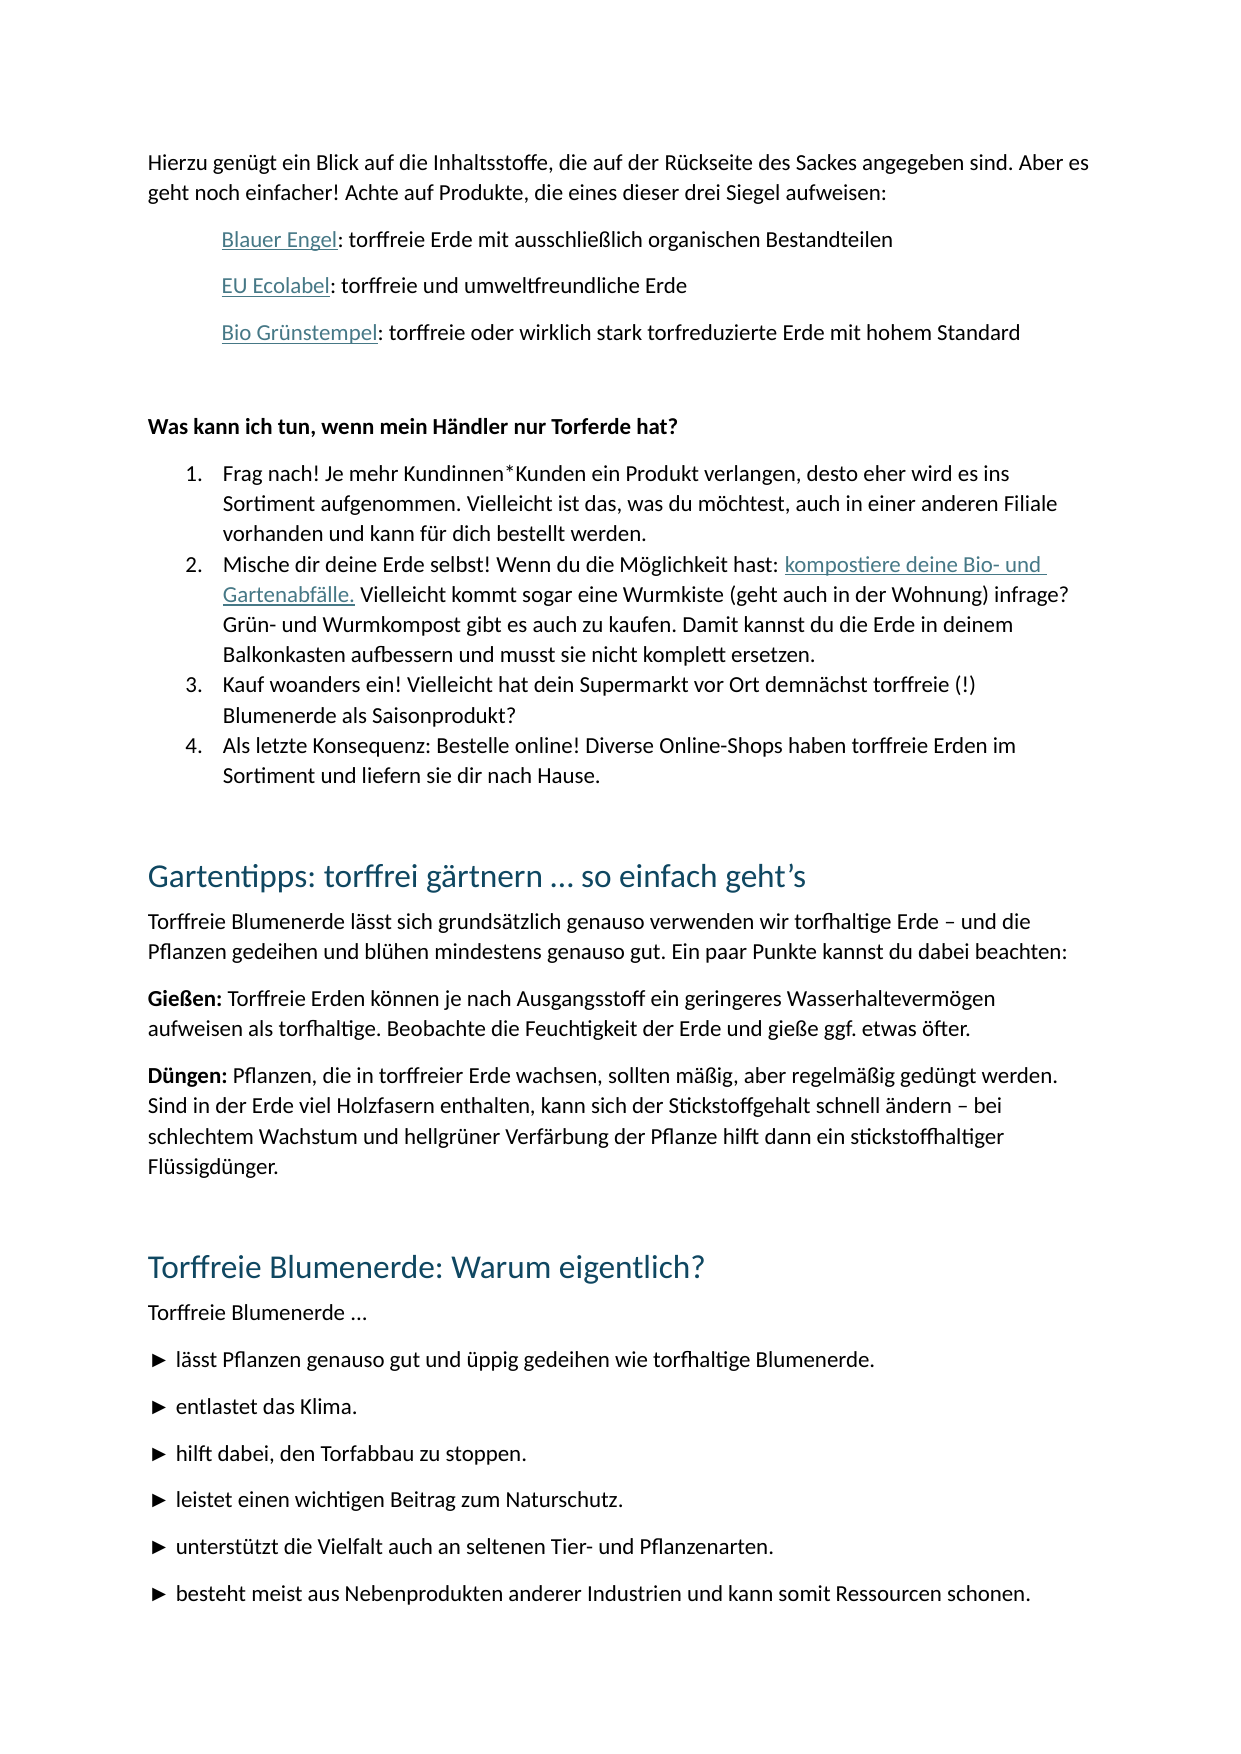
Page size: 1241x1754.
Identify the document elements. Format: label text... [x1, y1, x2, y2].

subtitle Gartentipps: torffrei gärtnern … so einfach geht’s [148, 855, 1093, 896]
text Was kann ich tun, wenn mein Händler nur Torferde hat? [148, 412, 1093, 440]
text Gießen: Torffreie Erden können je nach Ausgangsstoff ein geringeres Wasserhaltevermögen aufweisen als torfhaltige. Beobachte die Feuchtigkeit der Erde und gieße ggf. etwas öfter. [148, 984, 1093, 1042]
text Blauer Engel: torffreie Erde mit ausschließlich organischen Bestandteilen [221, 225, 1093, 253]
text Düngen: Pflanzen, die in torffreier Erde wachsen, sollten mäßig, aber regelmäßig gedüngt werden. Sind in der Erde viel Holzfasern enthalten, kann sich der Stickstoffgehalt schnell ändern – bei schlechtem Wachstum und hellgrüner Verfärbung der Pflanze hilft dann ein stickstoffhaltiger Flüssigdünger. [148, 1061, 1093, 1180]
list Kauf woanders ein! Vielleicht hat dein Supermarkt vor Ort demnächst torffreie (!) Blumenerde als Saisonprodukt? [185, 671, 1093, 729]
subtitle Torffreie Blumenerde: Warum eigentlich? [148, 1246, 1093, 1286]
text ► entlastet das Klima. [148, 1392, 1093, 1420]
text Torffreie Blumenerde lässt sich grundsätzlich genauso verwenden wir torfhaltige Erde – und die Pflanzen gedeihen und blühen mindestens genauso gut. Ein paar Punkte kannst du dabei beachten: [148, 907, 1093, 965]
text Torffreie Blumenerde ... [148, 1298, 1093, 1326]
text Hierzu genügt ein Blick auf die Inhaltsstoffe, die auf der Rückseite des Sackes angegeben sind. Aber es geht noch einfacher! Achte auf Produkte, die eines dieser drei Siegel aufweisen: [148, 148, 1093, 206]
text ► unterstützt die Vielfalt auch an seltenen Tier- und Pflanzenarten. [148, 1532, 1093, 1560]
list Frag nach! Je mehr Kundinnen*Kunden ein Produkt verlangen, desto eher wird es ins Sortiment aufgenommen. Vielleicht ist das, was du möchtest, auch in einer anderen Filiale vorhanden und kann für dich bestellt werden. [185, 459, 1093, 547]
text ► lässt Pflanzen genauso gut und üppig gedeihen wie torfhaltige Blumenerde. [148, 1345, 1093, 1373]
text ► hilft dabei, den Torfabbau zu stoppen. [148, 1439, 1093, 1467]
text ► leistet einen wichtigen Beitrag zum Naturschutz. [148, 1486, 1093, 1513]
text ► besteht meist aus Nebenprodukten anderer Industrien und kann somit Ressourcen schonen. [148, 1579, 1093, 1607]
list Als letzte Konsequenz: Bestelle online! Diverse Online-Shops haben torffreie Erden im Sortiment und liefern sie dir nach Hause. [185, 731, 1093, 789]
list Mische dir deine Erde selbst! Wenn du die Möglichkeit hast: kompostiere deine Bio- und Gartenabfälle. Vielleicht kommt sogar eine Wurmkiste (geht auch in der Wohnung) infrage? Grün- und Wurmkompost gibt es auch zu kaufen. Damit kannst du die Erde in deinem Balkonkasten aufbessern und musst sie nicht komplett ersetzen. [185, 550, 1093, 668]
text EU Ecolabel: torffreie und umweltfreundliche Erde [221, 272, 1093, 299]
text Bio Grünstempel: torffreie oder wirklich stark torfreduzierte Erde mit hohem Standard [221, 318, 1093, 346]
